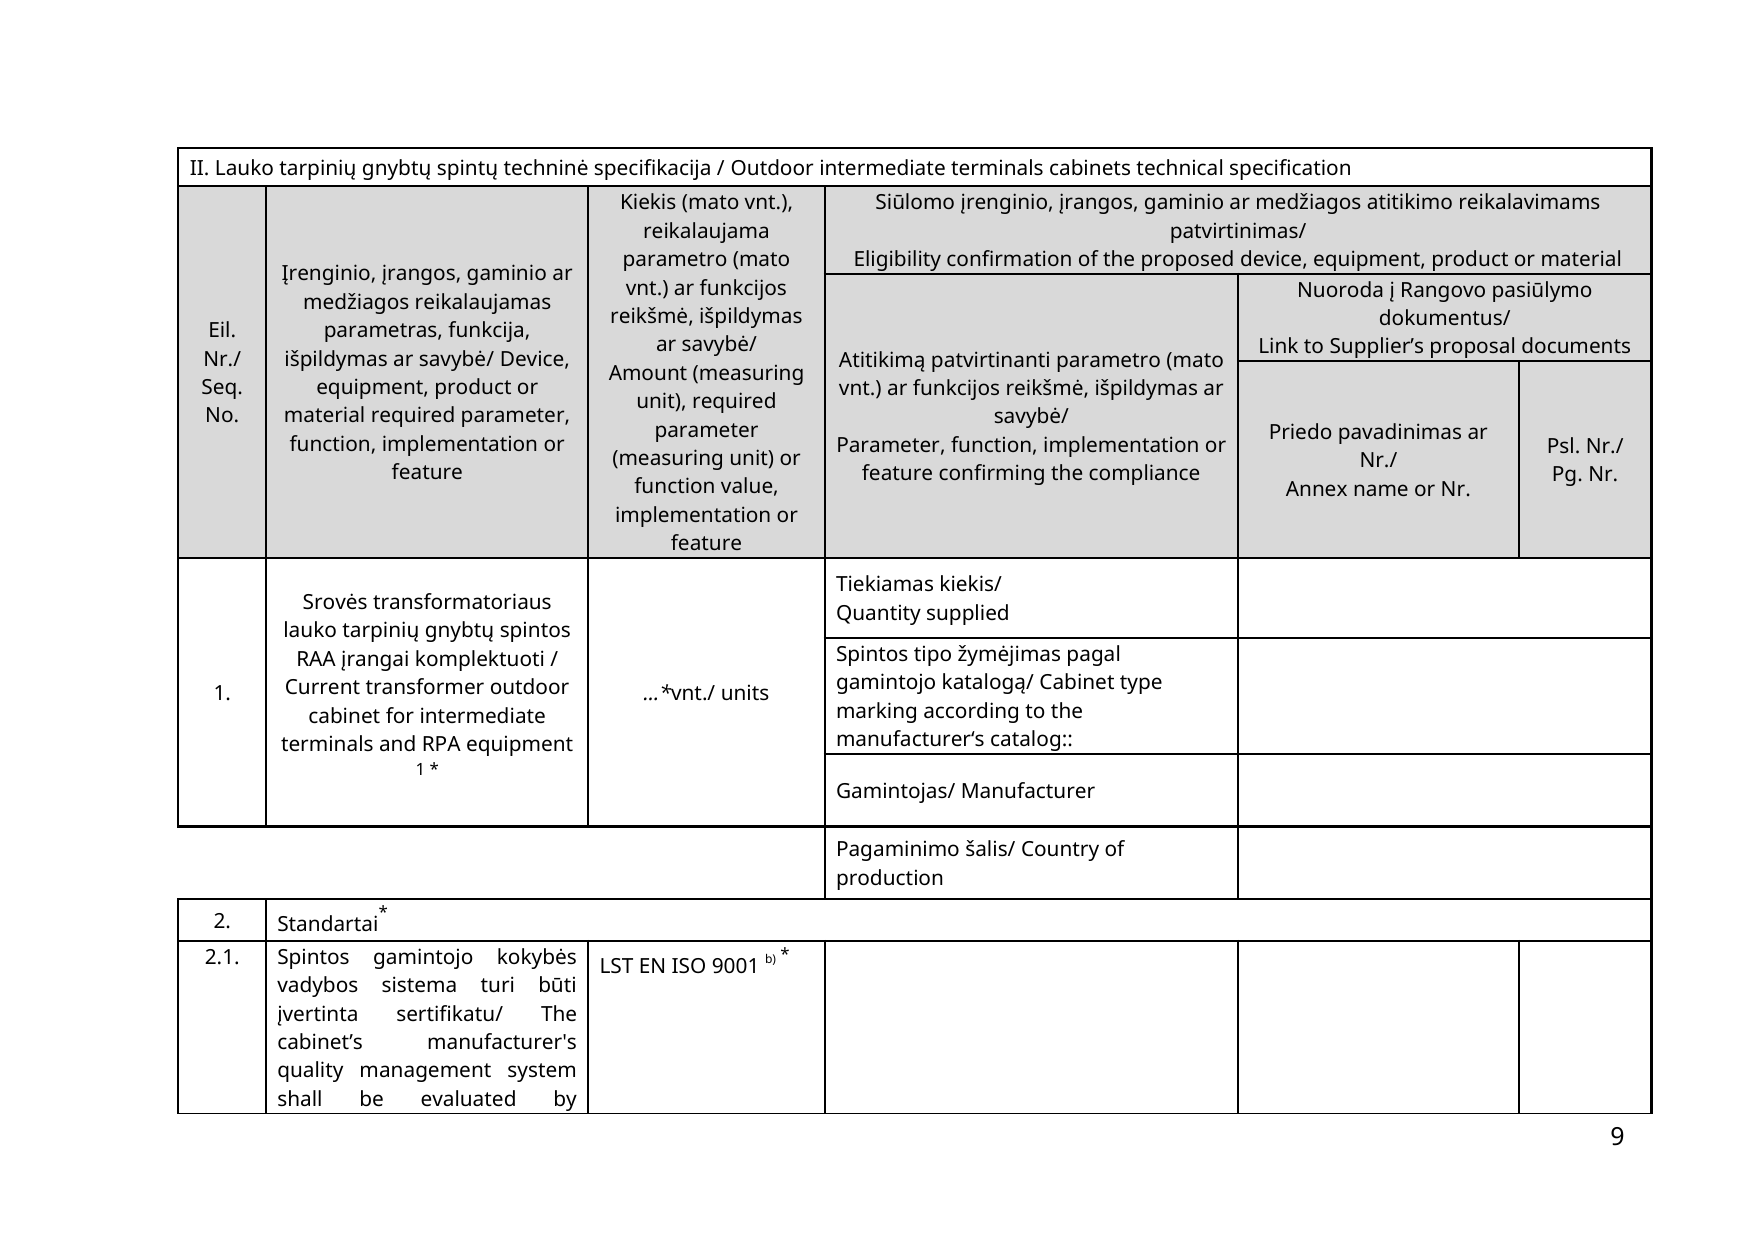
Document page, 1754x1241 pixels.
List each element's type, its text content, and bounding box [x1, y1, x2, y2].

table_cell Tiekiamas kiekis/ Quantity supplied [826, 559, 1237, 637]
table_cell Nuoroda į Rangovo pasiūlymo dokumentus/ Link to Supplier’s proposal documents [1239, 275, 1650, 360]
table_cell Priedo pavadinimas ar Nr./ Annex name or Nr. [1239, 362, 1518, 557]
table_cell [826, 942, 1237, 1112]
table_cell Gamintojas/ Manufacturer [826, 755, 1237, 825]
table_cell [589, 942, 824, 1112]
table_cell [1239, 828, 1650, 898]
table_cell Siūlomo įrenginio, įrangos, gaminio ar medžiagos atitikimo reikalavimams patvirtinimas/ Eligibility confirmation of the proposed device, equipment, product or material [826, 187, 1650, 273]
table_cell Pagaminimo šalis/ Country of production [826, 828, 1237, 898]
table_cell Įrenginio, įrangos, gaminio ar medžiagos reikalaujamas parametras, funkcija, išpildymas ar savybė/ Device, equipment, product or material required parameter, function, implementation or feature [267, 187, 587, 557]
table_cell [267, 942, 587, 1112]
table_header II. Lauko tarpinių gnybtų spintų techninė specifikacija / Outdoor intermediate terminals cabinets technical specification [179, 149, 1650, 185]
table_cell [1239, 639, 1650, 753]
table_cell Spintos tipo žymėjimas pagal gamintojo katalogą/ Cabinet type marking according to the manufacturer‘s catalog:: [826, 639, 1237, 753]
table_cell [1239, 942, 1518, 1112]
table_cell Kiekis (mato vnt.), reikalaujama parametro (mato vnt.) ar funkcijos reikšmė, išpildymas ar savybė/ Amount (measuring unit), required parameter (measuring unit) or function value, implementation or feature [589, 187, 824, 557]
table_cell Atitikimą patvirtinanti parametro (mato vnt.) ar funkcijos reikšmė, išpildymas ar savybė/ Parameter, function, implementation or feature confirming the compliance [826, 275, 1237, 557]
table_cell 2.1. [179, 942, 265, 1112]
table_cell Psl. Nr./ Pg. Nr. [1520, 362, 1650, 557]
table_cell [1520, 942, 1650, 1112]
table_cell 2. [179, 900, 265, 940]
table_cell Srovės transformatoriaus lauko tarpinių gnybtų spintos RAA įrangai komplektuoti / Current transformer outdoor cabinet for intermediate terminals and RPA equipment 1 * [267, 559, 587, 825]
table_cell Standartai* [267, 900, 1650, 940]
table_cell 1. [179, 559, 265, 825]
table_cell Eil. Nr./ Seq. No. [179, 187, 265, 557]
table_cell [1239, 755, 1650, 825]
table_cell ...*vnt./ units [589, 559, 824, 825]
table_cell [1239, 559, 1650, 637]
